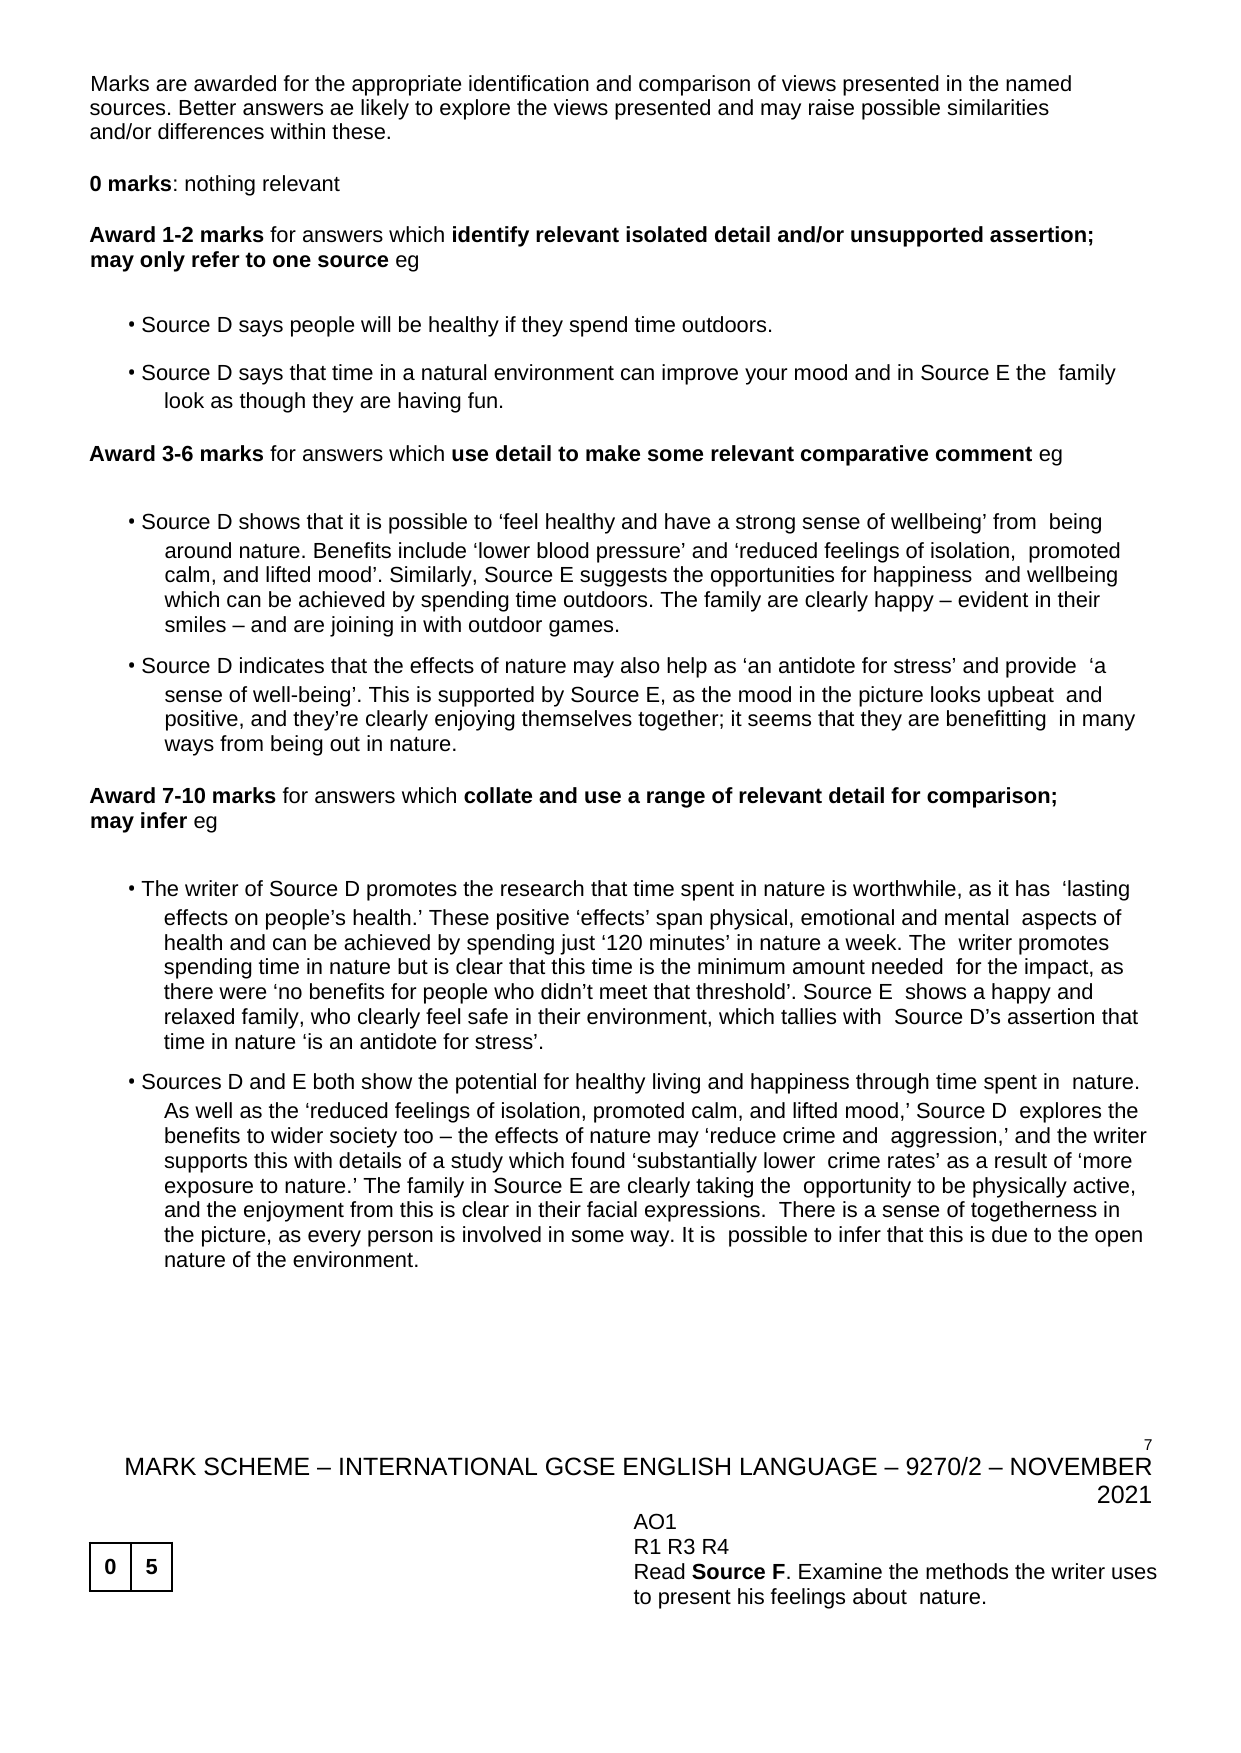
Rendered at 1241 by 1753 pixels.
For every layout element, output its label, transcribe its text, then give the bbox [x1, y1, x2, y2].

text Award 1-2 marks for answers which identify relevant isolated detail and/or unsupported assertion; may only refer to one source eg [89, 222, 1149, 272]
text Marks are awarded for the appropriate identification and comparison of views presented in the named sources. Better answers ae likely to explore the views presented and may raise possible similarities and/or differences within these. [89, 72, 1124, 144]
text 0 marks: nothing relevant [89, 171, 1178, 196]
text Read Source F. Examine the methods the writer uses to present his feelings about nature. [633, 1559, 1178, 1609]
text Award 3-6 marks for answers which use detail to make some relevant comparative comment eg [89, 441, 1178, 467]
text Award 7-10 marks for answers which collate and use a range of relevant detail for comparison; may infer eg [89, 784, 1111, 833]
text • Sources D and E both show the potential for healthy living and happiness through time spent in nature. As well as the ‘reduced feelings of isolation, promoted calm, and lifted mood,’ Source D explores the benefits to wider society too – the effects of nature may ‘reduce crime and aggression,’ and the writer supports this with details of a study which found ‘substantially lower crime rates’ as a result of ‘more exposure to nature.’ The family in Source E are clearly taking the opportunity to be physically active, and the enjoyment from this is clear in their facial expressions. There is a sense of togetherness in the picture, as every person is involved in some way. It is possible to infer that this is due to the open nature of the environment. [127, 1054, 1157, 1272]
text • Source D shows that it is possible to ‘feel healthy and have a strong sense of wellbeing’ from being around nature. Benefits include ‘lower blood pressure’ and ‘reduced feelings of isolation, promoted calm, and lifted mood’. Similarly, Source E suggests the opportunities for happiness and wellbeing which can be achieved by spending time outdoors. The family are clearly happy – evident in their smiles – and are joining in with outdoor games. [127, 494, 1136, 637]
table_header 5 [132, 1544, 171, 1590]
text • Source D says that time in a natural environment can improve your mood and in Source E the family look as though they are having fun. [127, 345, 1119, 414]
text MARK SCHEME – INTERNATIONAL GCSE ENGLISH LANGUAGE – 9270/2 – NOVEMBER 2021 [124, 1453, 1159, 1509]
text • Source D indicates that the effects of nature may also help as ‘an antidote for stress’ and provide ‘a sense of well-being’. This is supported by Source E, as the mood in the picture looks upbeat and positive, and they’re clearly enjoying themselves together; it seems that they are benefitting in many ways from being out in nature. [127, 638, 1152, 756]
text 7 [88, 1436, 1152, 1453]
text AO1 [633, 1509, 1178, 1534]
text • Source D says people will be healthy if they spend time outdoors. [127, 300, 1178, 345]
text R1 R3 R4 [633, 1534, 1178, 1559]
text • The writer of Source D promotes the research that time spent in nature is worthwhile, as it has ‘lasting effects on people’s health.’ These positive ‘effects’ span physical, emotional and mental aspects of health and can be achieved by spending just ‘120 minutes’ in nature a week. The writer promotes spending time in nature but is clear that this time is the minimum amount needed for the impact, as there were ‘no benefits for people who didn’t meet that threshold’. Source E shows a happy and relaxed family, who clearly feel safe in their environment, which tallies with Source D’s assertion that time in nature ‘is an antidote for stress’. [127, 861, 1152, 1054]
table_header 0 [91, 1544, 130, 1590]
